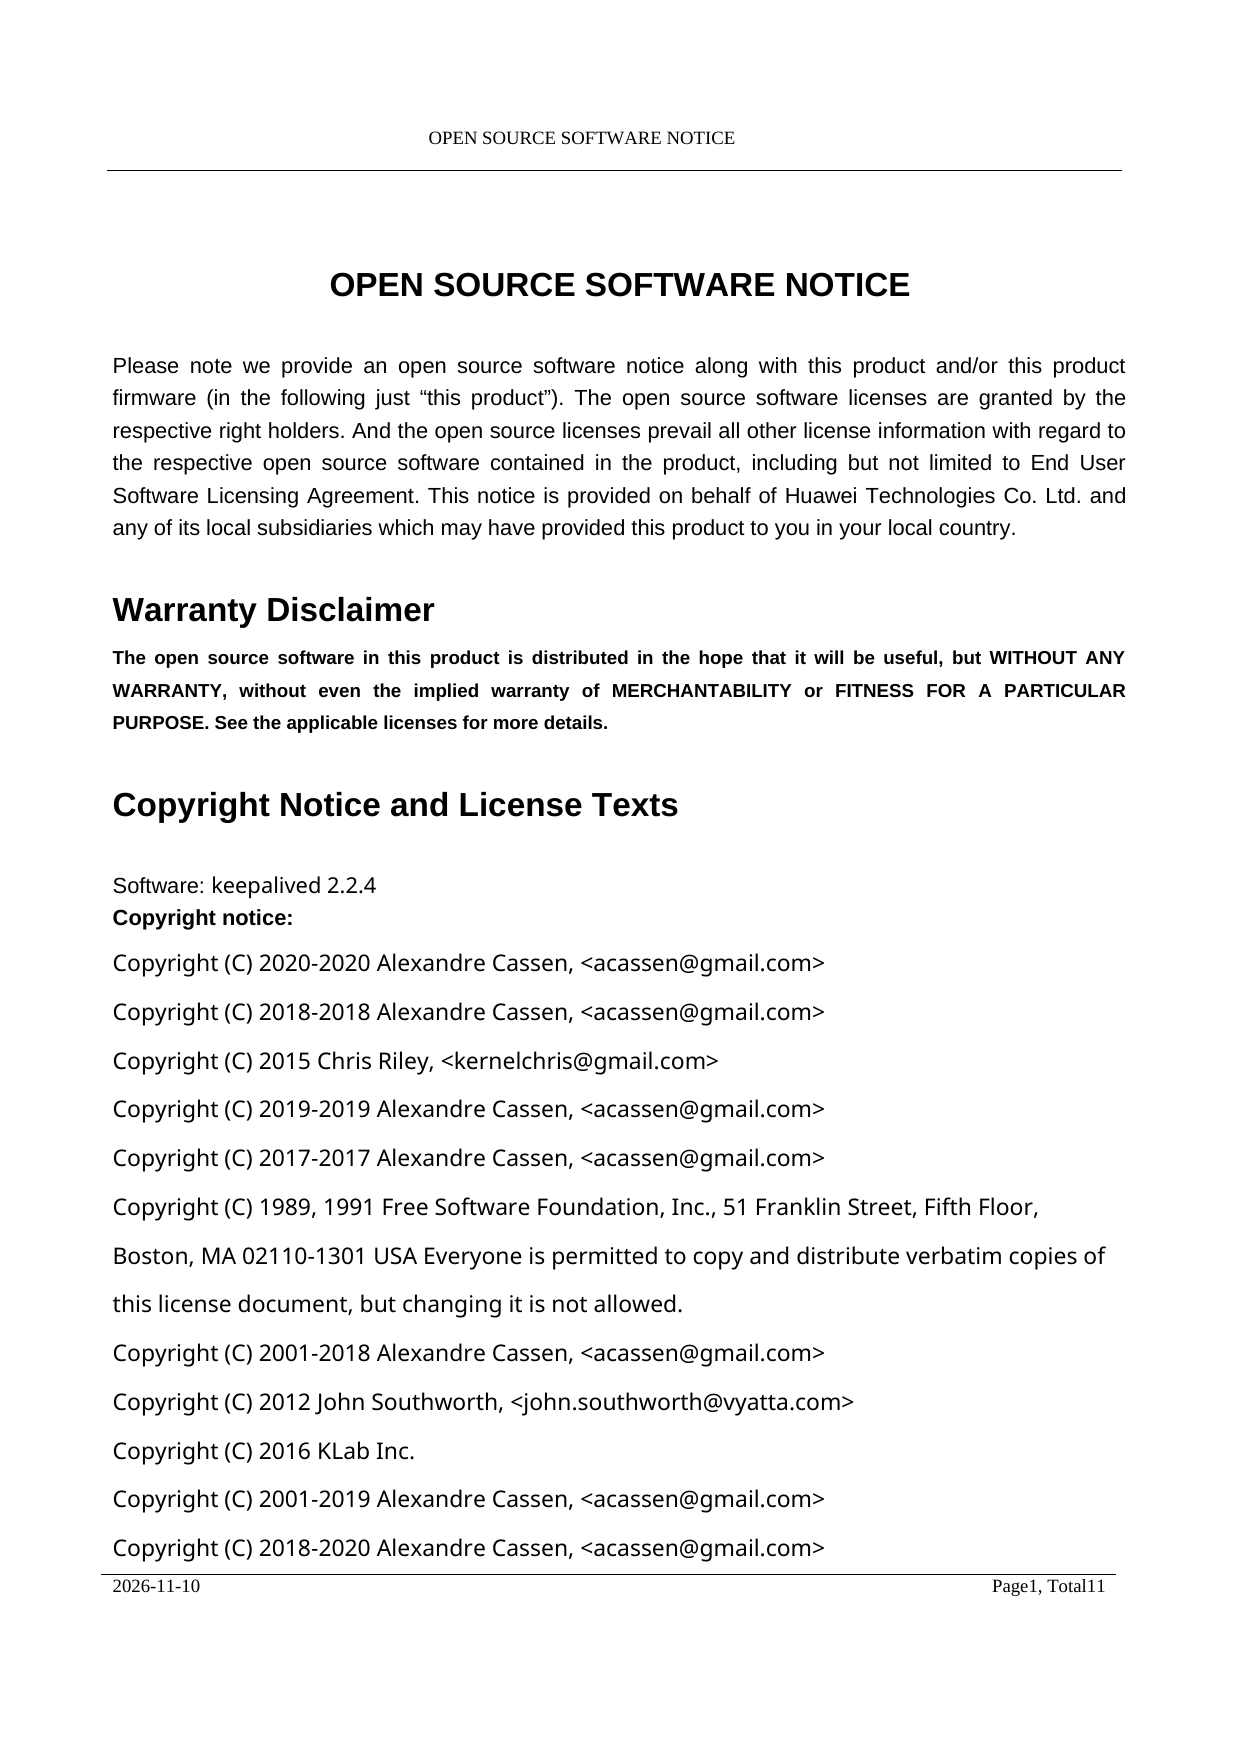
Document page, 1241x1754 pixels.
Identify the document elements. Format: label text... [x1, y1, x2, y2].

text Copyright notice: [112, 901, 1128, 934]
text Please note we provide an open source software notice along with this product and/or this product firmware (in the following just “this product”). The open source software licenses are granted by the respective right holders. And the open source licenses prevail all other license information with regard to the respective open source software contained in the product, including but not limited to End User Software Licensing Agreement. This notice is provided on behalf of Huawei Technologies Co. Ltd. and any of its local subsidiaries which may have provided this product to you in your local country. [112, 349, 1128, 544]
text OPEN SOURCE SOFTWARE NOTICE [112, 251, 1128, 316]
text Copyright Notice and License Texts [112, 771, 1128, 836]
text Software: keepalived 2.2.4 [112, 869, 1128, 901]
text The open source software in this product is distributed in the hope that it will be useful, but WITHOUT ANY WARRANTY, without even the implied warranty of MERCHANTABILITY or FITNESS FOR A PARTICULAR PURPOSE. See the applicable licenses for more details. [112, 641, 1128, 739]
text Warranty Disclaimer [112, 576, 1128, 641]
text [112, 947, 1128, 1564]
